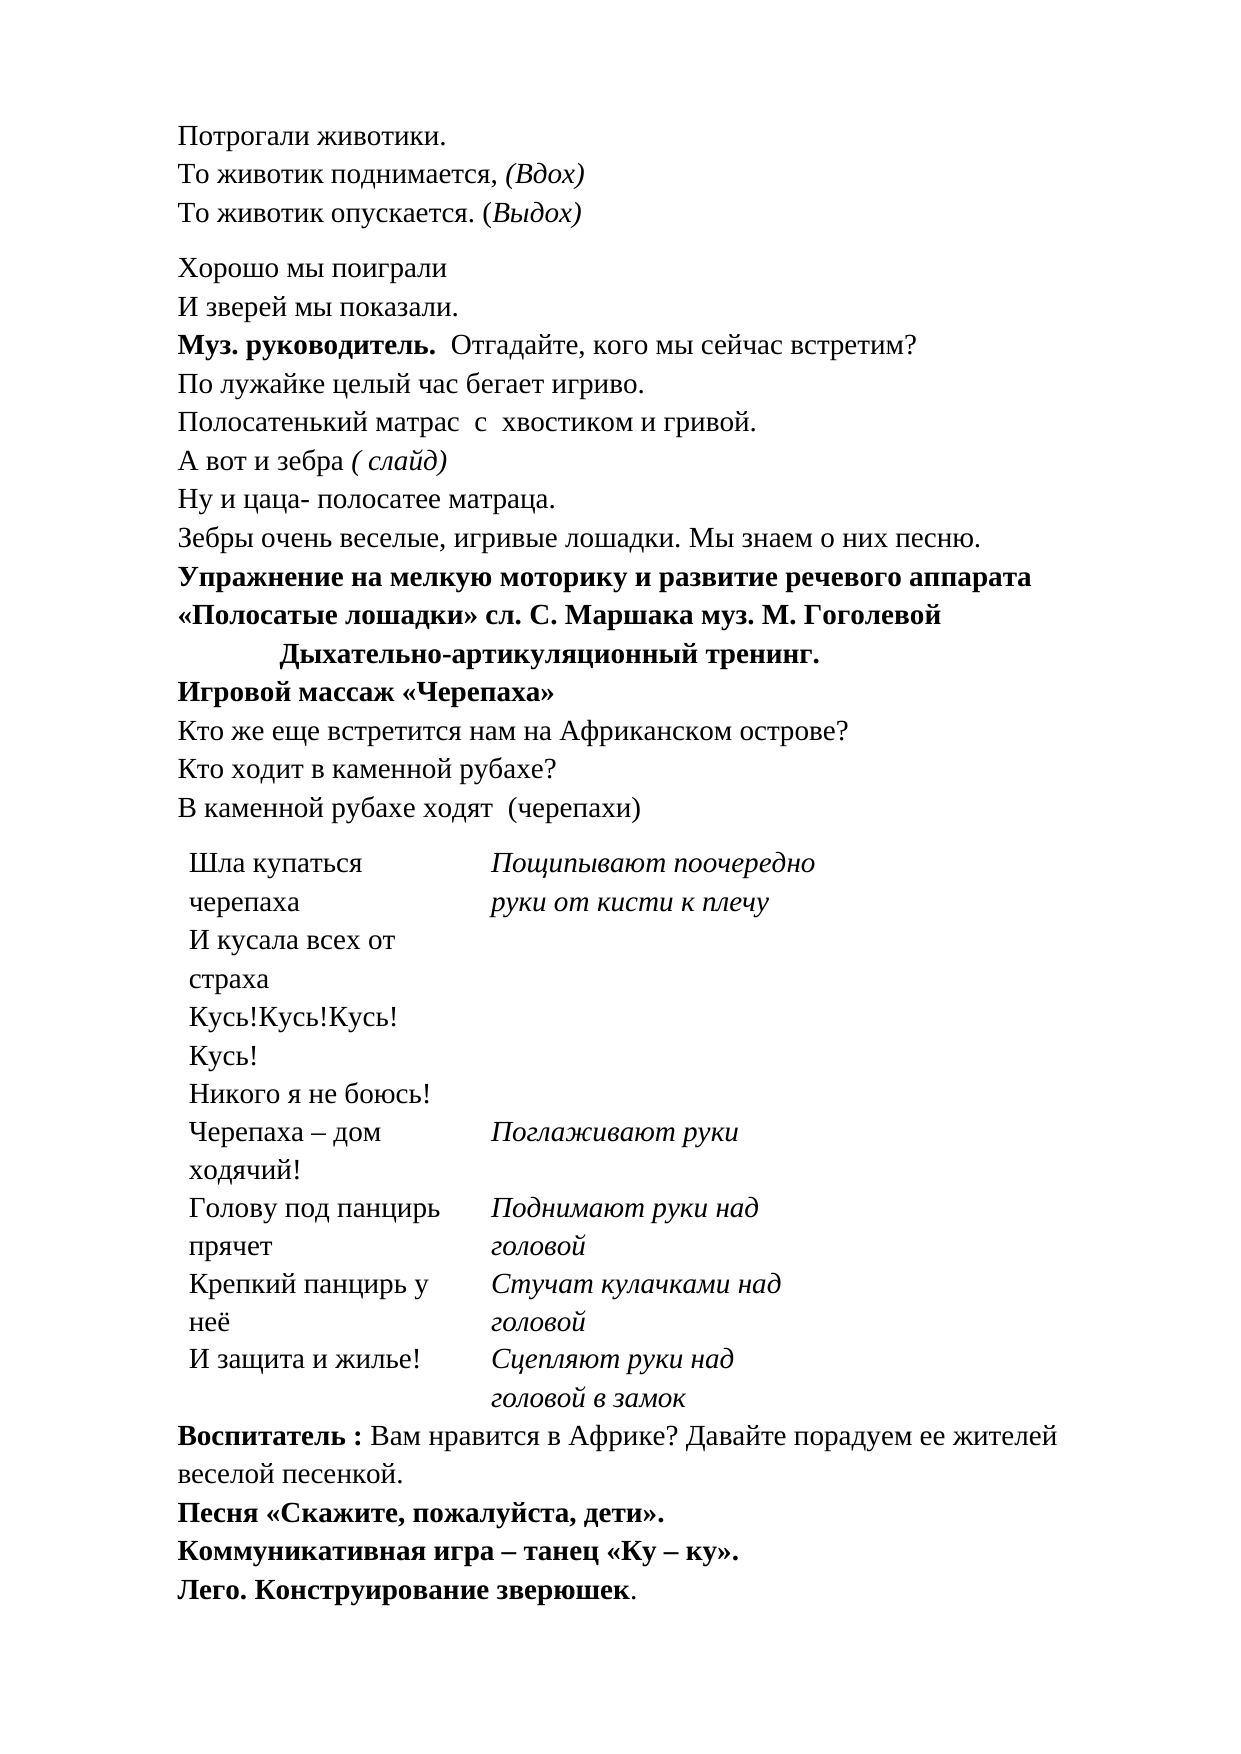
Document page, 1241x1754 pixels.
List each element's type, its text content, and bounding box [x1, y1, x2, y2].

table_cell И защита и жилье! [177, 1342, 479, 1418]
table_cell Крепкий панцирь у неё [177, 1266, 479, 1342]
text Муз. руководитель. Отгадайте, кого мы сейчас встретим? [177, 327, 1152, 361]
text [177, 1418, 1152, 1605]
text Хорошо мы поиграли [177, 250, 1152, 284]
table_cell Поднимают руки над головой [480, 1190, 849, 1266]
table_header Шла купаться черепаха И кусала всех от страха Кусь!Кусь!Кусь!Кусь! Никого я не боюсь! [177, 845, 479, 1114]
table_cell Поглаживают руки [480, 1114, 849, 1190]
table_cell Черепаха – дом ходячий! [177, 1114, 479, 1190]
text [177, 118, 1152, 229]
text И зверей мы показали. [177, 289, 1152, 322]
text Ну и цаца- полосатее матраца. Зебры очень веселые, игривые лошадки. Мы знаем о них песню. Упражнение на мелкую моторику и развитие речевого аппарата «Полосатые лошадки» сл. С. Маршака муз. М. Гоголевой [177, 482, 1152, 631]
table_cell Стучат кулачками над головой [480, 1266, 849, 1342]
text По лужайке целый час бегает игриво. Полосатенький матрас с хвостиком и гривой. [177, 366, 1152, 438]
text Дыхательно-артикуляционный тренинг. Игровой массаж «Черепаха» Кто же еще встретится нам на Африканском острове? Кто ходит в каменной рубахе? В каменной рубахе ходят (черепахи) [177, 636, 1152, 823]
table_cell Сцепляют руки над головой в замок [480, 1342, 849, 1418]
table_cell Голову под панцирь прячет [177, 1190, 479, 1266]
text А вот и зебра ( слайд) [177, 443, 1152, 477]
table_header Пощипывают поочередно руки от кисти к плечу [480, 845, 849, 1114]
